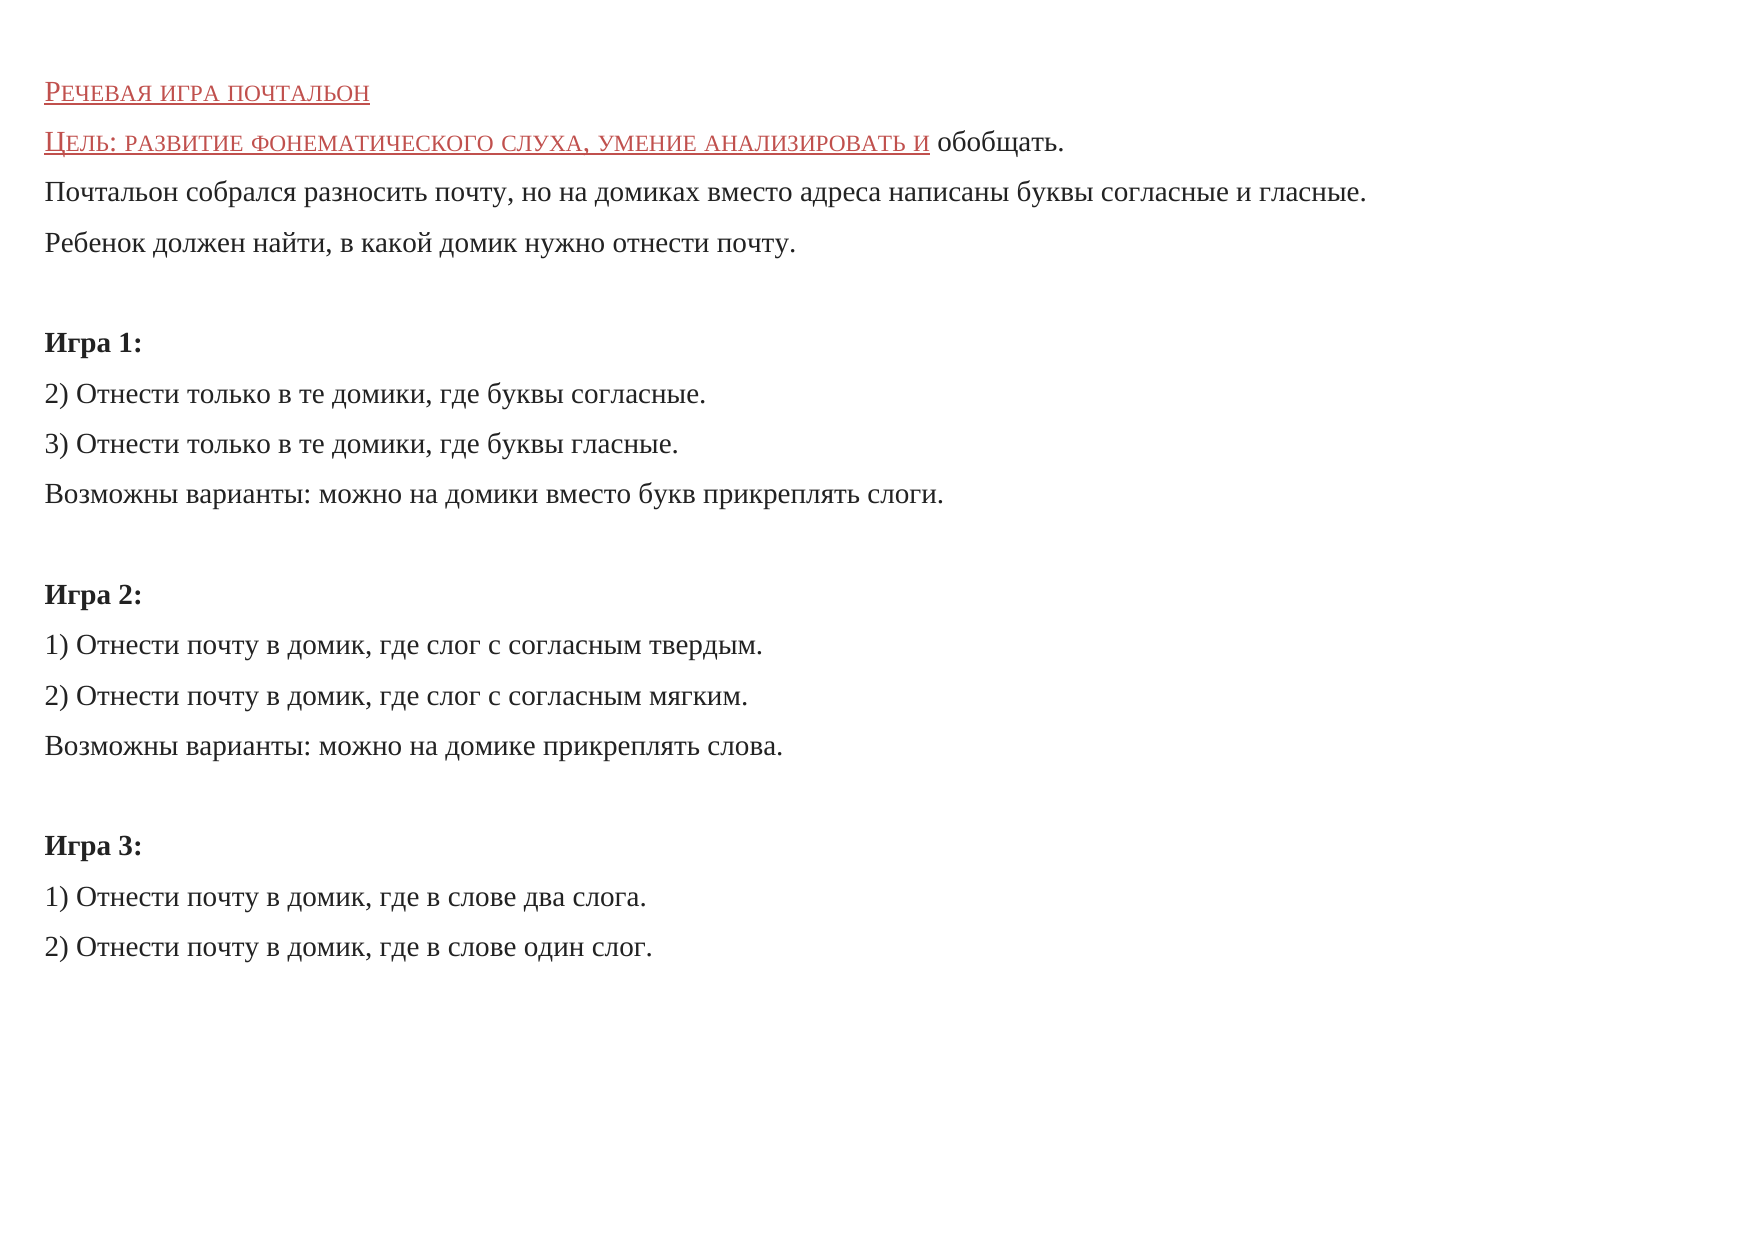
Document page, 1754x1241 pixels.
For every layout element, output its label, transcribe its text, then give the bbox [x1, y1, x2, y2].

text Речевая игра почтальон [44, 74, 1698, 107]
text Цель: развитие фонематического слуха, умение анализировать и обобщать. Почтальон собрался разносить почту, но на домиках вместо адреса написаны буквы согласные и гласные. Ребенок должен найти, в какой домик нужно отнести почту. Игра 1: 2) Отнести только в те домики, где буквы согласные. 3) Отнести только в те домики, где буквы гласные. Возможны варианты: можно на домики вместо букв прикреплять слоги. Игра 2: 1) Отнести почту в домик, где слог с согласным твердым. 2) Отнести почту в домик, где слог с согласным мягким. Возможны варианты: можно на домике прикреплять слова. Игра 3: 1) Отнести почту в домик, где в слове два слога. 2) Отнести почту в домик, где в слове один слог. [44, 124, 1698, 963]
